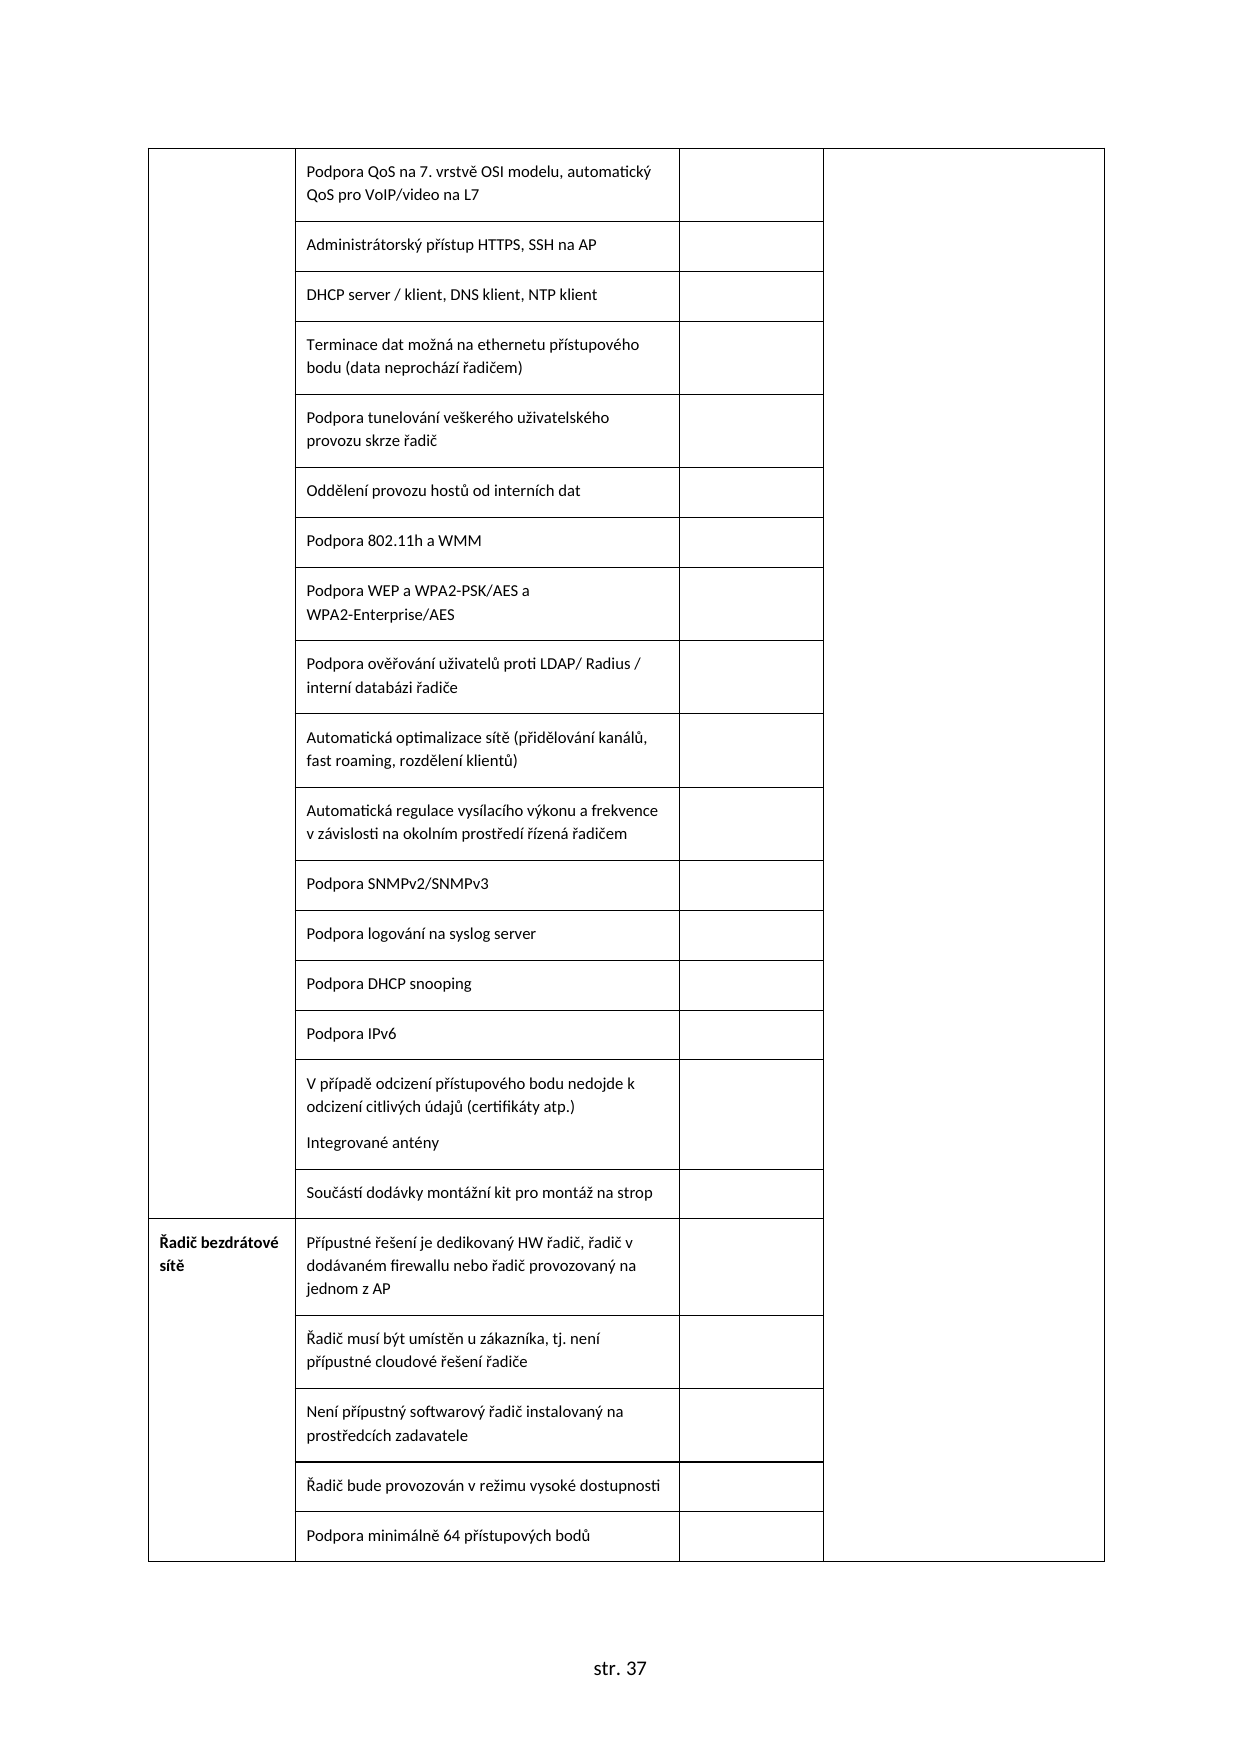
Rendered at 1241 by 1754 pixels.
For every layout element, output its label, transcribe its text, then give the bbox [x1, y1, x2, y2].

table_cell Součástí dodávky montážní kit pro montáž na strop [296, 1170, 679, 1218]
table_cell [680, 641, 823, 713]
table_cell [680, 1219, 823, 1315]
table_cell [680, 911, 823, 959]
table_cell Podpora WEP a WPA2-PSK/AES a WPA2-Enterprise/AES [296, 568, 679, 640]
table_cell Podpora IPv6 [296, 1011, 679, 1059]
table_cell Oddělení provozu hostů od interních dat [296, 468, 679, 517]
table_cell Podpora QoS na 7. vrstvě OSI modelu, automatický QoS pro VoIP/video na L7 [296, 149, 679, 221]
table_cell Podpora SNMPv2/SNMPv3 [296, 861, 679, 910]
table_cell Řadič bude provozován v režimu vysoké dostupnosti [296, 1463, 679, 1511]
table_cell [680, 1512, 823, 1561]
table_cell Terminace dat možná na ethernetu přístupového bodu (data neprochází řadičem) [296, 322, 679, 394]
table_cell [680, 1316, 823, 1388]
table_cell Automatická optimalizace sítě (přidělování kanálů, fast roaming, rozdělení klientů) [296, 714, 679, 787]
table_cell Přípustné řešení je dedikovaný HW řadič, řadič v dodávaném firewallu nebo řadič provozovaný na jednom z AP [296, 1219, 679, 1315]
table_cell [680, 861, 823, 910]
table_cell [680, 1060, 823, 1168]
table_cell [680, 149, 823, 221]
table_cell Podpora minimálně 64 přístupových bodů [296, 1512, 679, 1561]
table_cell [680, 395, 823, 467]
table_cell DHCP server / klient, DNS klient, NTP klient [296, 272, 679, 321]
table_cell Administrátorský přístup HTTPS, SSH na AP [296, 222, 679, 271]
table_cell [680, 1170, 823, 1218]
table_cell [680, 272, 823, 321]
table_cell Řadič bezdrátové sítě [149, 1219, 295, 1561]
table_cell [680, 518, 823, 567]
table_cell Podpora logování na syslog server [296, 911, 679, 959]
table_cell [680, 468, 823, 517]
table_cell [680, 322, 823, 394]
table_cell Řadič musí být umístěn u zákazníka, tj. není přípustné cloudové řešení řadiče [296, 1316, 679, 1388]
table_cell Podpora 802.11h a WMM [296, 518, 679, 567]
table_cell V případě odcizení přístupového bodu nedojde k odcizení citlivých údajů (certifikáty atp.) Integrované antény [296, 1060, 679, 1168]
table_cell Není přípustný softwarový řadič instalovaný na prostředcích zadavatele [296, 1389, 679, 1461]
table_cell Podpora DHCP snooping [296, 961, 679, 1009]
table_cell Podpora ověřování uživatelů proti LDAP/ Radius / interní databázi řadiče [296, 641, 679, 713]
table_cell [680, 961, 823, 1009]
table_cell Podpora tunelování veškerého uživatelského provozu skrze řadič [296, 395, 679, 467]
table_cell Automatická regulace vysílacího výkonu a frekvence v závislosti na okolním prostředí řízená řadičem [296, 788, 679, 860]
table_cell [680, 1389, 823, 1461]
table_cell [680, 1011, 823, 1059]
table_cell [680, 1463, 823, 1511]
table_cell [680, 714, 823, 787]
table_cell [680, 222, 823, 271]
table_cell [680, 788, 823, 860]
table_cell [680, 568, 823, 640]
